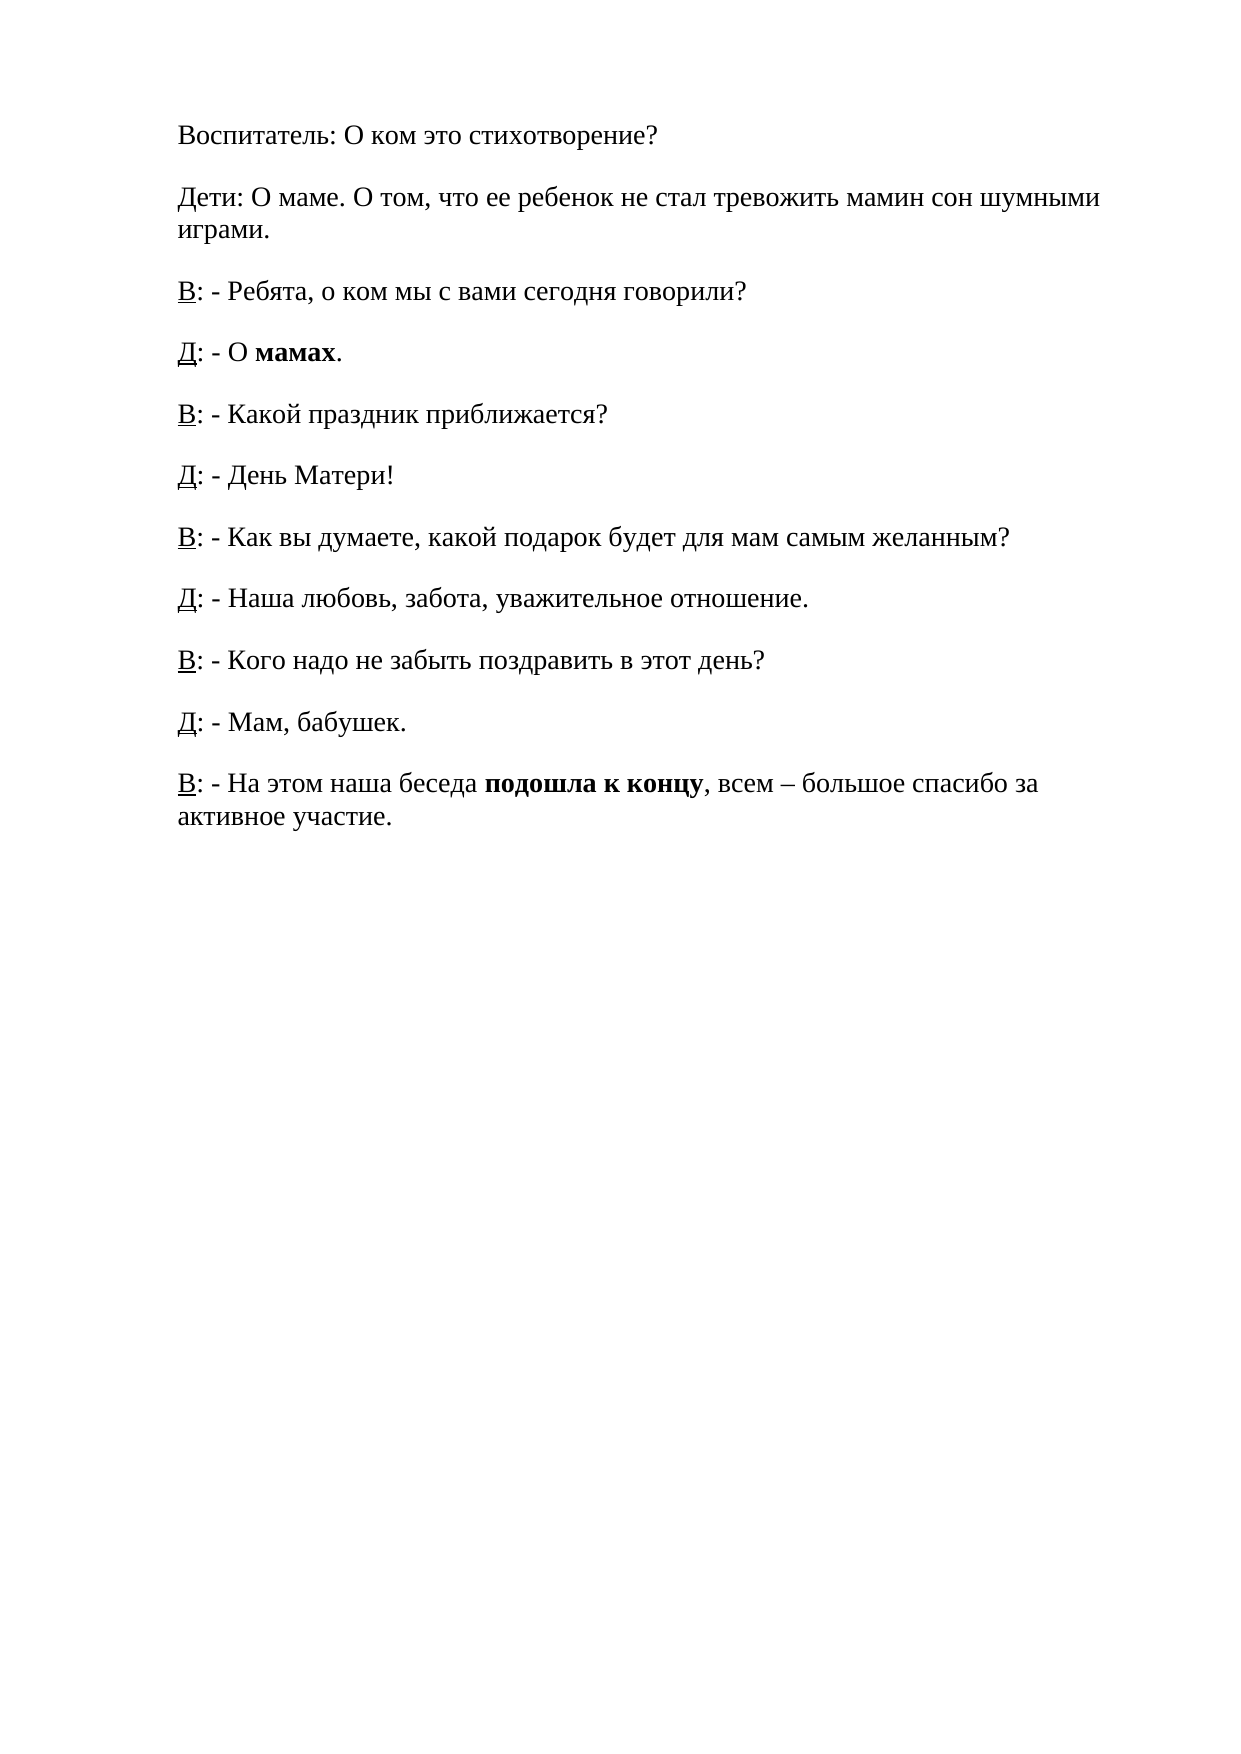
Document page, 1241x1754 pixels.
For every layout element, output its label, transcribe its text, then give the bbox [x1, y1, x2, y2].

text Д: - День Матери! [177, 458, 1152, 491]
text В: - На этом наша беседа подошла к концу, всем – большое спасибо за активное участие. [177, 766, 1152, 831]
text В: - Какой праздник приближается? [177, 397, 1152, 429]
text Д: - Мам, бабушек. [177, 704, 1152, 737]
text Д: - О мамах. [177, 335, 1152, 368]
text В: - Как вы думаете, какой подарок будет для мам самым желанным? [177, 520, 1152, 552]
text Д: - Наша любовь, забота, уважительное отношение. [177, 581, 1152, 614]
text В: - Кого надо не забыть поздравить в этот день? [177, 643, 1152, 675]
text Дети: О маме. О том, что ее ребенок не стал тревожить мамин сон шумными играми. [177, 180, 1152, 244]
text Воспитатель: О ком это стихотворение? [177, 118, 1152, 151]
text В: - Ребята, о ком мы с вами сегодня говорили? [177, 274, 1152, 306]
